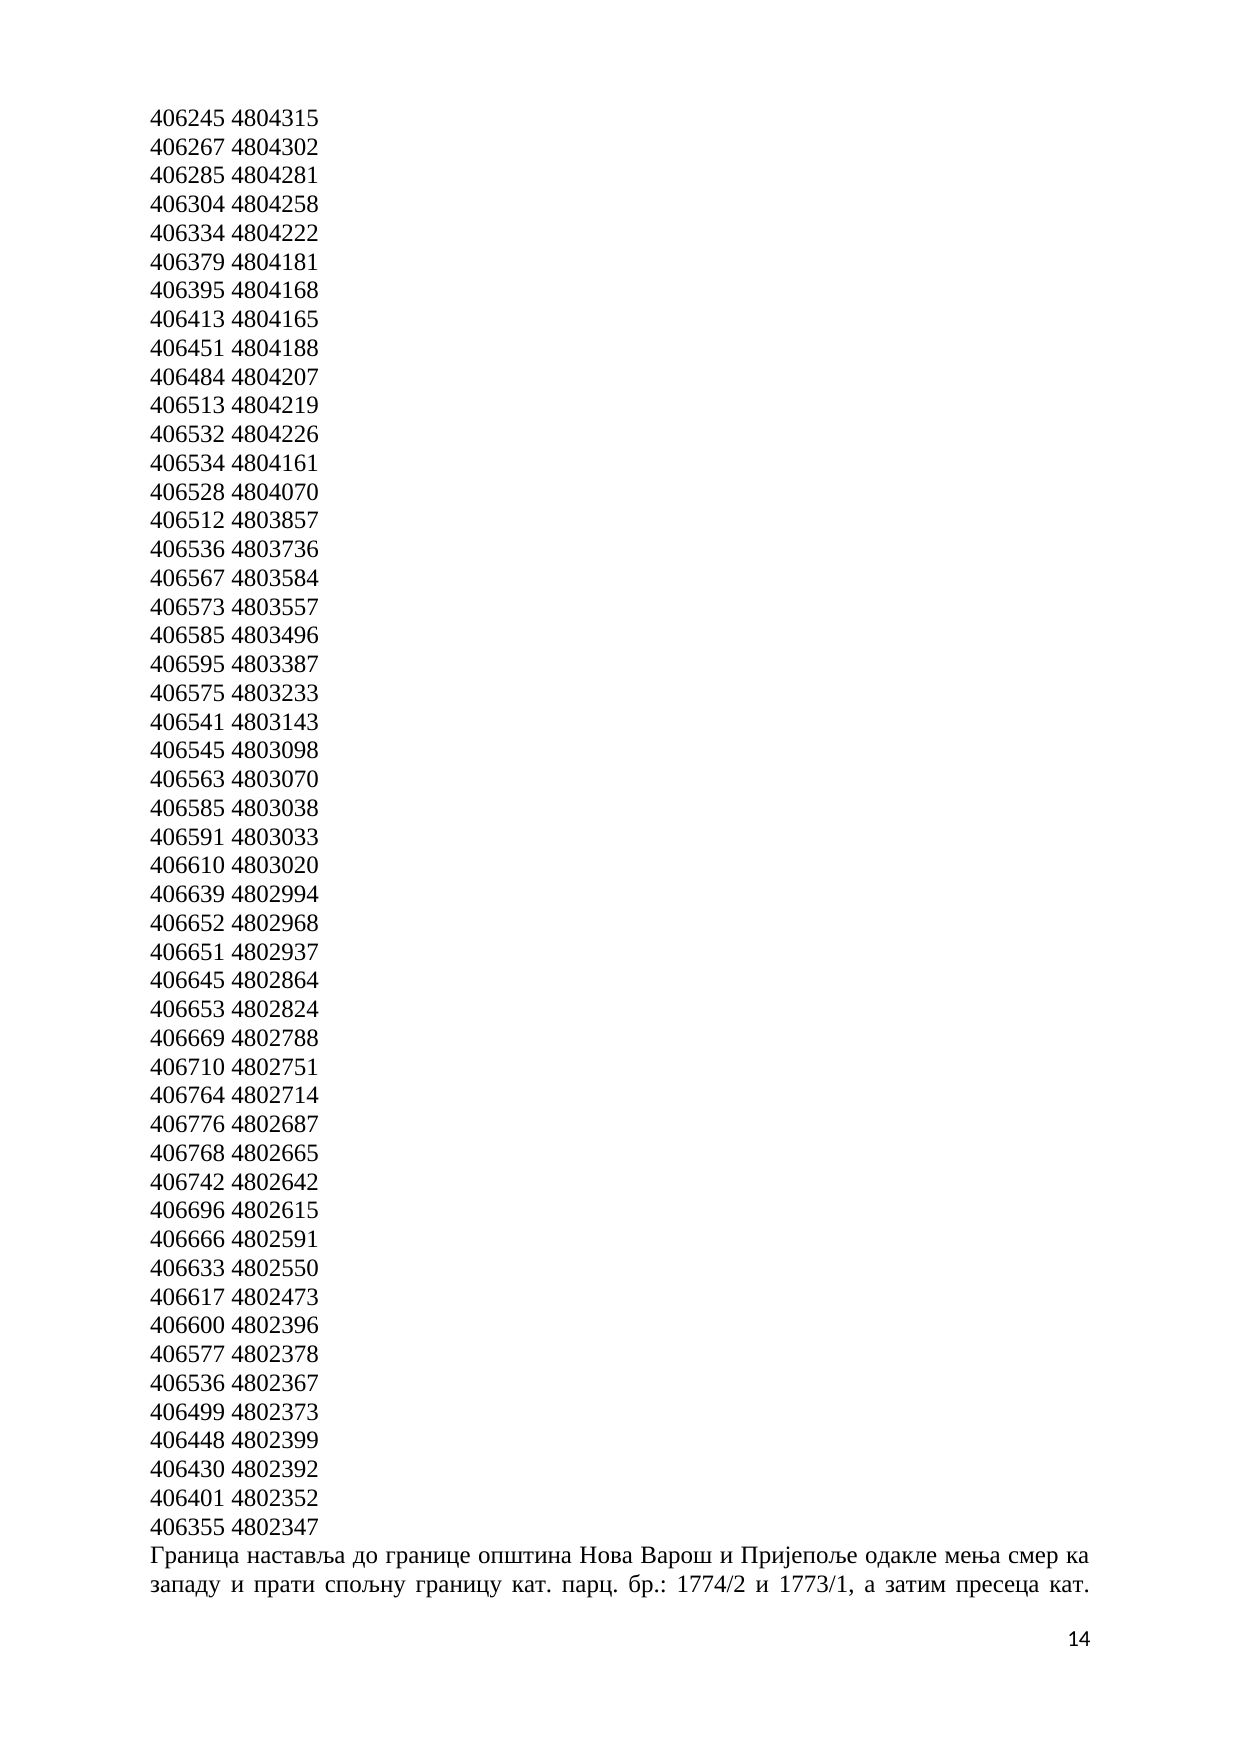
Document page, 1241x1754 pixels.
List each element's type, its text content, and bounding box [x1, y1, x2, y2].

text 406768 4802665 [150, 1138, 1090, 1167]
text 406484 4804207 [150, 362, 1090, 391]
text 406585 4803496 [150, 621, 1090, 649]
text 406536 4802367 [150, 1368, 1090, 1397]
text 406413 4804165 [150, 304, 1090, 333]
text 406710 4802751 [150, 1052, 1090, 1081]
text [150, 1541, 1090, 1598]
text 406355 4802347 [150, 1512, 1090, 1541]
text 406267 4804302 [150, 132, 1090, 161]
text 406645 4802864 [150, 966, 1090, 994]
text 406499 4802373 [150, 1397, 1090, 1426]
text 406245 4804315 [150, 103, 1090, 132]
text 406653 4802824 [150, 994, 1090, 1023]
text 406395 4804168 [150, 276, 1090, 304]
text 406285 4804281 [150, 161, 1090, 189]
text 406536 4803736 [150, 534, 1090, 563]
text 406451 4804188 [150, 333, 1090, 362]
text 406513 4804219 [150, 391, 1090, 419]
text 406401 4802352 [150, 1483, 1090, 1512]
text 406534 4804161 [150, 448, 1090, 477]
text 406575 4803233 [150, 678, 1090, 707]
text 406666 4802591 [150, 1224, 1090, 1253]
text 406776 4802687 [150, 1109, 1090, 1138]
text 406379 4804181 [150, 247, 1090, 276]
text 406585 4803038 [150, 793, 1090, 822]
text 406651 4802937 [150, 937, 1090, 966]
text 406512 4803857 [150, 506, 1090, 534]
text 406563 4803070 [150, 764, 1090, 793]
text 406652 4802968 [150, 908, 1090, 937]
text 406528 4804070 [150, 477, 1090, 506]
text 406610 4803020 [150, 851, 1090, 879]
text 406591 4803033 [150, 822, 1090, 851]
text 406617 4802473 [150, 1282, 1090, 1311]
text 406545 4803098 [150, 736, 1090, 764]
text 406669 4802788 [150, 1023, 1090, 1052]
text 406567 4803584 [150, 563, 1090, 592]
text 406633 4802550 [150, 1253, 1090, 1282]
text 406595 4803387 [150, 649, 1090, 678]
text 406600 4802396 [150, 1311, 1090, 1339]
text 406334 4804222 [150, 218, 1090, 247]
text 406639 4802994 [150, 879, 1090, 908]
text 406448 4802399 [150, 1426, 1090, 1454]
text 406696 4802615 [150, 1196, 1090, 1224]
text 406430 4802392 [150, 1454, 1090, 1483]
text 406541 4803143 [150, 707, 1090, 736]
text 406532 4804226 [150, 419, 1090, 448]
text 406742 4802642 [150, 1167, 1090, 1196]
text 406577 4802378 [150, 1339, 1090, 1368]
text 406764 4802714 [150, 1081, 1090, 1109]
text 406573 4803557 [150, 592, 1090, 621]
text 406304 4804258 [150, 189, 1090, 218]
